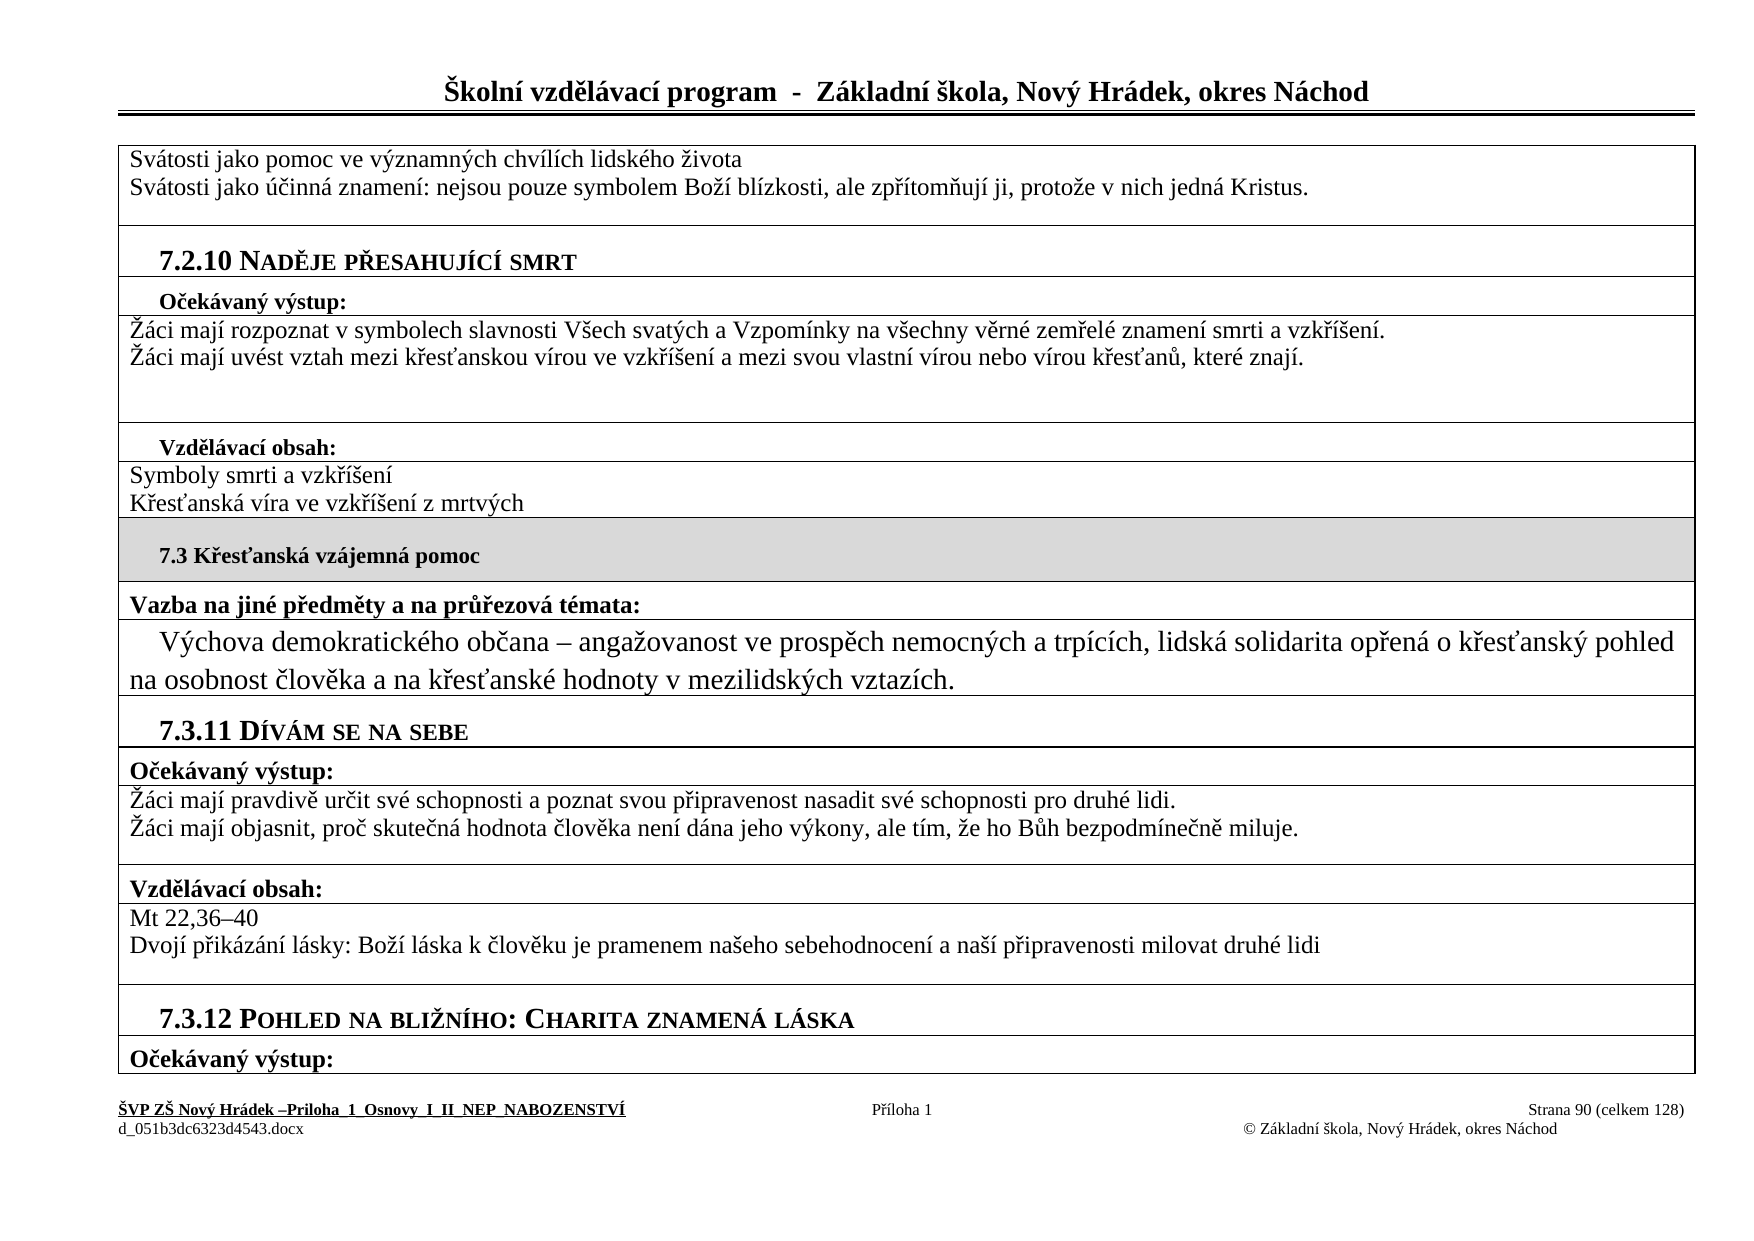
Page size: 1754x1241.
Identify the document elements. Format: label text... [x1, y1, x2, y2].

table_cell 7.3 Křesťanská vzájemná pomoc [119, 518, 1694, 581]
table_cell Svátosti jako pomoc ve významných chvílích lidského života Svátosti jako účinná znamení: nejsou pouze symbolem Boží blízkosti, ale zpřítomňují ji, protože v nich jedná Kristus. [119, 146, 1694, 225]
table_cell Žáci mají pravdivě určit své schopnosti a poznat svou připravenost nasadit své schopnosti pro druhé lidi. Žáci mají objasnit, proč skutečná hodnota člověka není dána jeho výkony, ale tím, že ho Bůh bezpodmínečně miluje. [119, 786, 1694, 864]
table_cell Vzdělávací obsah: [119, 865, 1694, 903]
table_cell Symboly smrti a vzkříšení Křesťanská víra ve vzkříšení z mrtvých [119, 462, 1694, 517]
table_cell Výchova demokratického občana – angažovanost ve prospěch nemocných a trpících, lidská solidarita opřená o křesťanský pohled na osobnost člověka a na křesťanské hodnoty v mezilidských vztazích. [119, 620, 1694, 695]
table_cell Očekávaný výstup: [119, 748, 1694, 785]
table_cell 7.3.12 Pohled na bližního: Charita znamená láska [119, 985, 1694, 1034]
table_cell Očekávaný výstup: [119, 277, 1694, 315]
table_cell Vzdělávací obsah: [119, 423, 1694, 461]
table_cell 7.2.10 Naděje přesahující smrt [119, 226, 1694, 276]
table_cell Očekávaný výstup: [119, 1036, 1694, 1073]
table_cell Žáci mají rozpoznat v symbolech slavnosti Všech svatých a Vzpomínky na všechny věrné zemřelé znamení smrti a vzkříšení. Žáci mají uvést vztah mezi křesťanskou vírou ve vzkříšení a mezi svou vlastní vírou nebo vírou křesťanů, které znají. [119, 316, 1694, 422]
table_cell Vazba na jiné předměty a na průřezová témata: [119, 582, 1694, 619]
table_cell Mt 22,36–40 Dvojí přikázání lásky: Boží láska k člověku je pramenem našeho sebehodnocení a naší připravenosti milovat druhé lidi [119, 904, 1694, 983]
table_cell 7.3.11 Dívám se na sebe [119, 696, 1694, 746]
